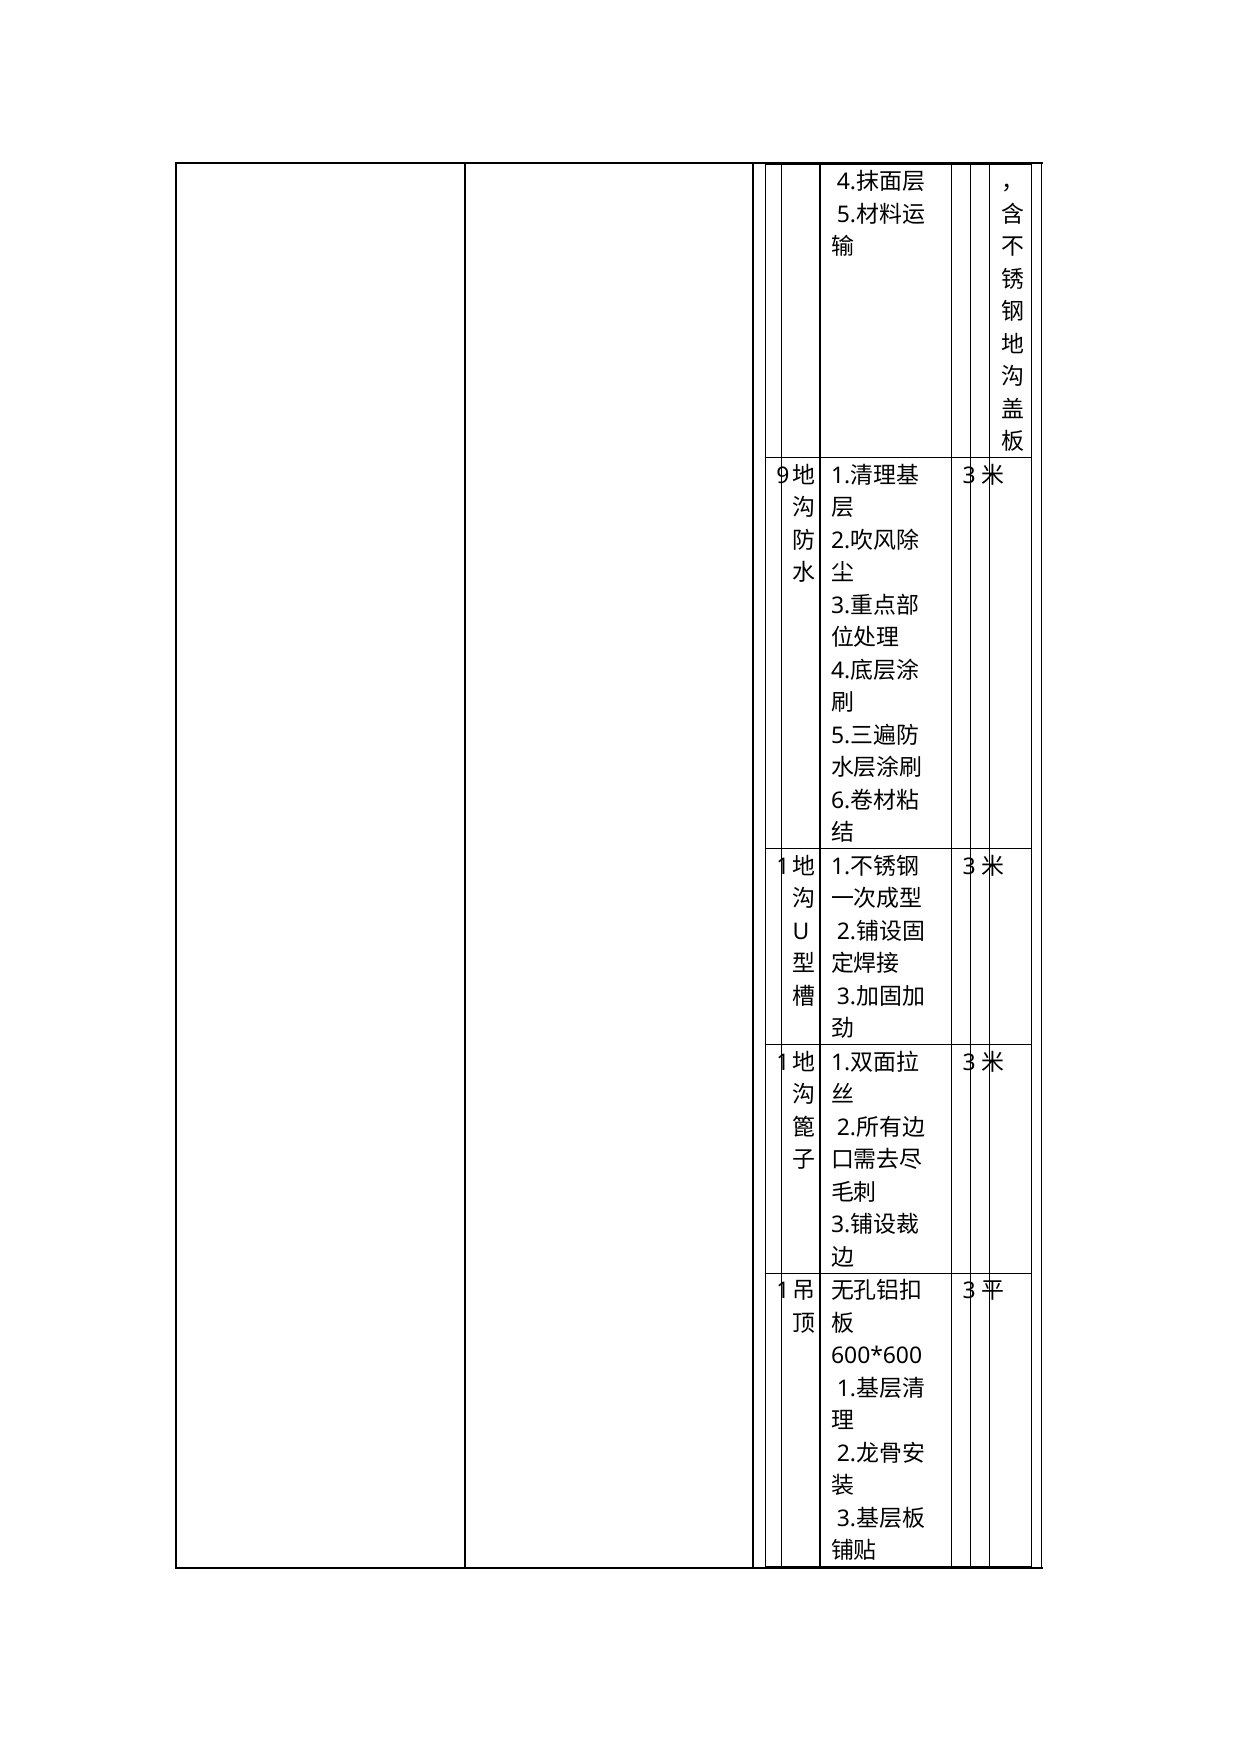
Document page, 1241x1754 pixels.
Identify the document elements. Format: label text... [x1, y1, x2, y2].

table_cell [782, 1045, 819, 1273]
table_cell [766, 1274, 781, 1566]
table_cell [990, 1274, 1031, 1566]
table_cell [990, 458, 1031, 848]
table_cell [821, 1045, 951, 1273]
table_cell [971, 1045, 989, 1273]
table_cell [990, 849, 1031, 1044]
table_cell [782, 458, 819, 848]
table_cell [971, 849, 989, 1044]
table_cell [821, 1274, 951, 1566]
table_cell [821, 849, 951, 1044]
table_cell [821, 165, 951, 457]
table_cell [782, 1274, 819, 1566]
table_cell [952, 1274, 970, 1566]
table_cell [466, 164, 752, 1567]
table_cell [971, 458, 989, 848]
table_cell [971, 165, 989, 457]
table_cell 2 [177, 164, 464, 1567]
table_cell [766, 165, 781, 457]
table_cell [1032, 164, 1041, 1567]
table_cell [782, 165, 819, 457]
table_cell [782, 849, 819, 1044]
table_cell [952, 1045, 970, 1273]
table_cell [990, 1045, 1031, 1273]
table_cell [754, 164, 765, 1567]
table_cell [952, 165, 970, 457]
table_cell [766, 458, 781, 848]
table_cell [952, 849, 970, 1044]
table_cell [766, 849, 781, 1044]
table_cell [821, 458, 951, 848]
table_cell [766, 1045, 781, 1273]
table_cell [990, 165, 1031, 457]
table_cell [971, 1274, 989, 1566]
table_cell [952, 458, 970, 848]
